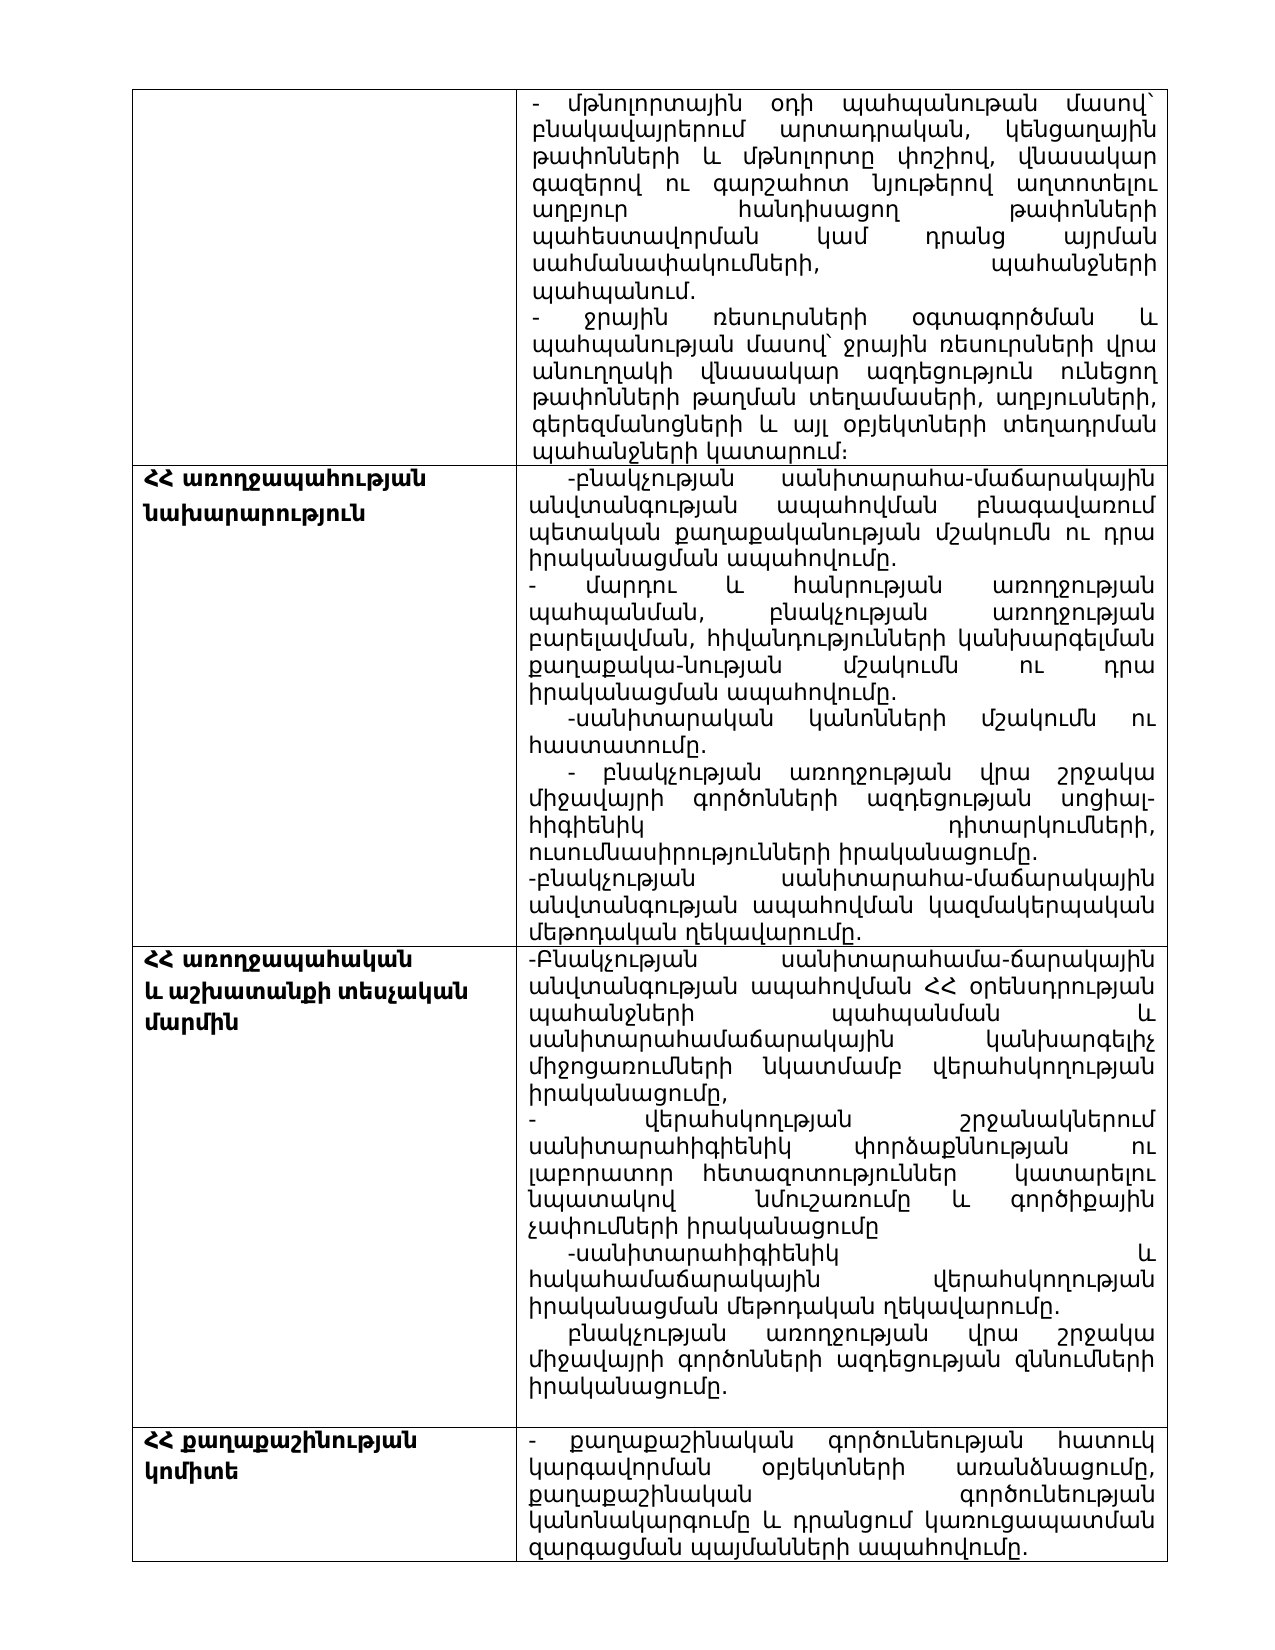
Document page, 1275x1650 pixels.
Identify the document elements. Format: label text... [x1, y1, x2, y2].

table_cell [133, 90, 516, 464]
table_cell ՀՀ առողջապահական և աշխատանքի տեսչական մարմին [133, 947, 516, 1427]
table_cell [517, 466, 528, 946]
table_cell -Բնակչության սանիտարահամա-ճարակային անվտանգության ապահովման ՀՀ օրենսդրության պահանջների պահպանման և սանիտարահամաճարակային կանխարգելիչ միջոցառումների նկատմամբ վերահսկողության իրականացումը, - վերահսկողւթյան շրջանակներում սանիտարահիգիենիկ փորձաքննության ու լաբորատոր հետազոտություններ կատարելու նպատակով նմուշառումը և գործիքային չափումների իրականացումը -սանիտարահիգիենիկ և հակահամաճարակային վերահսկողության իրականացման մեթոդական ղեկավարումը. բնակչության առողջության վրա շրջակա միջավայրի գործոնների ազդեցության զննումների իրականացումը. [517, 947, 1167, 1427]
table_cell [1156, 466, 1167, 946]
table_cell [517, 1428, 1167, 1561]
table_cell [517, 90, 1167, 464]
table_cell ՀՀ առողջապահության նախարարություն [133, 466, 516, 946]
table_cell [133, 1428, 516, 1561]
